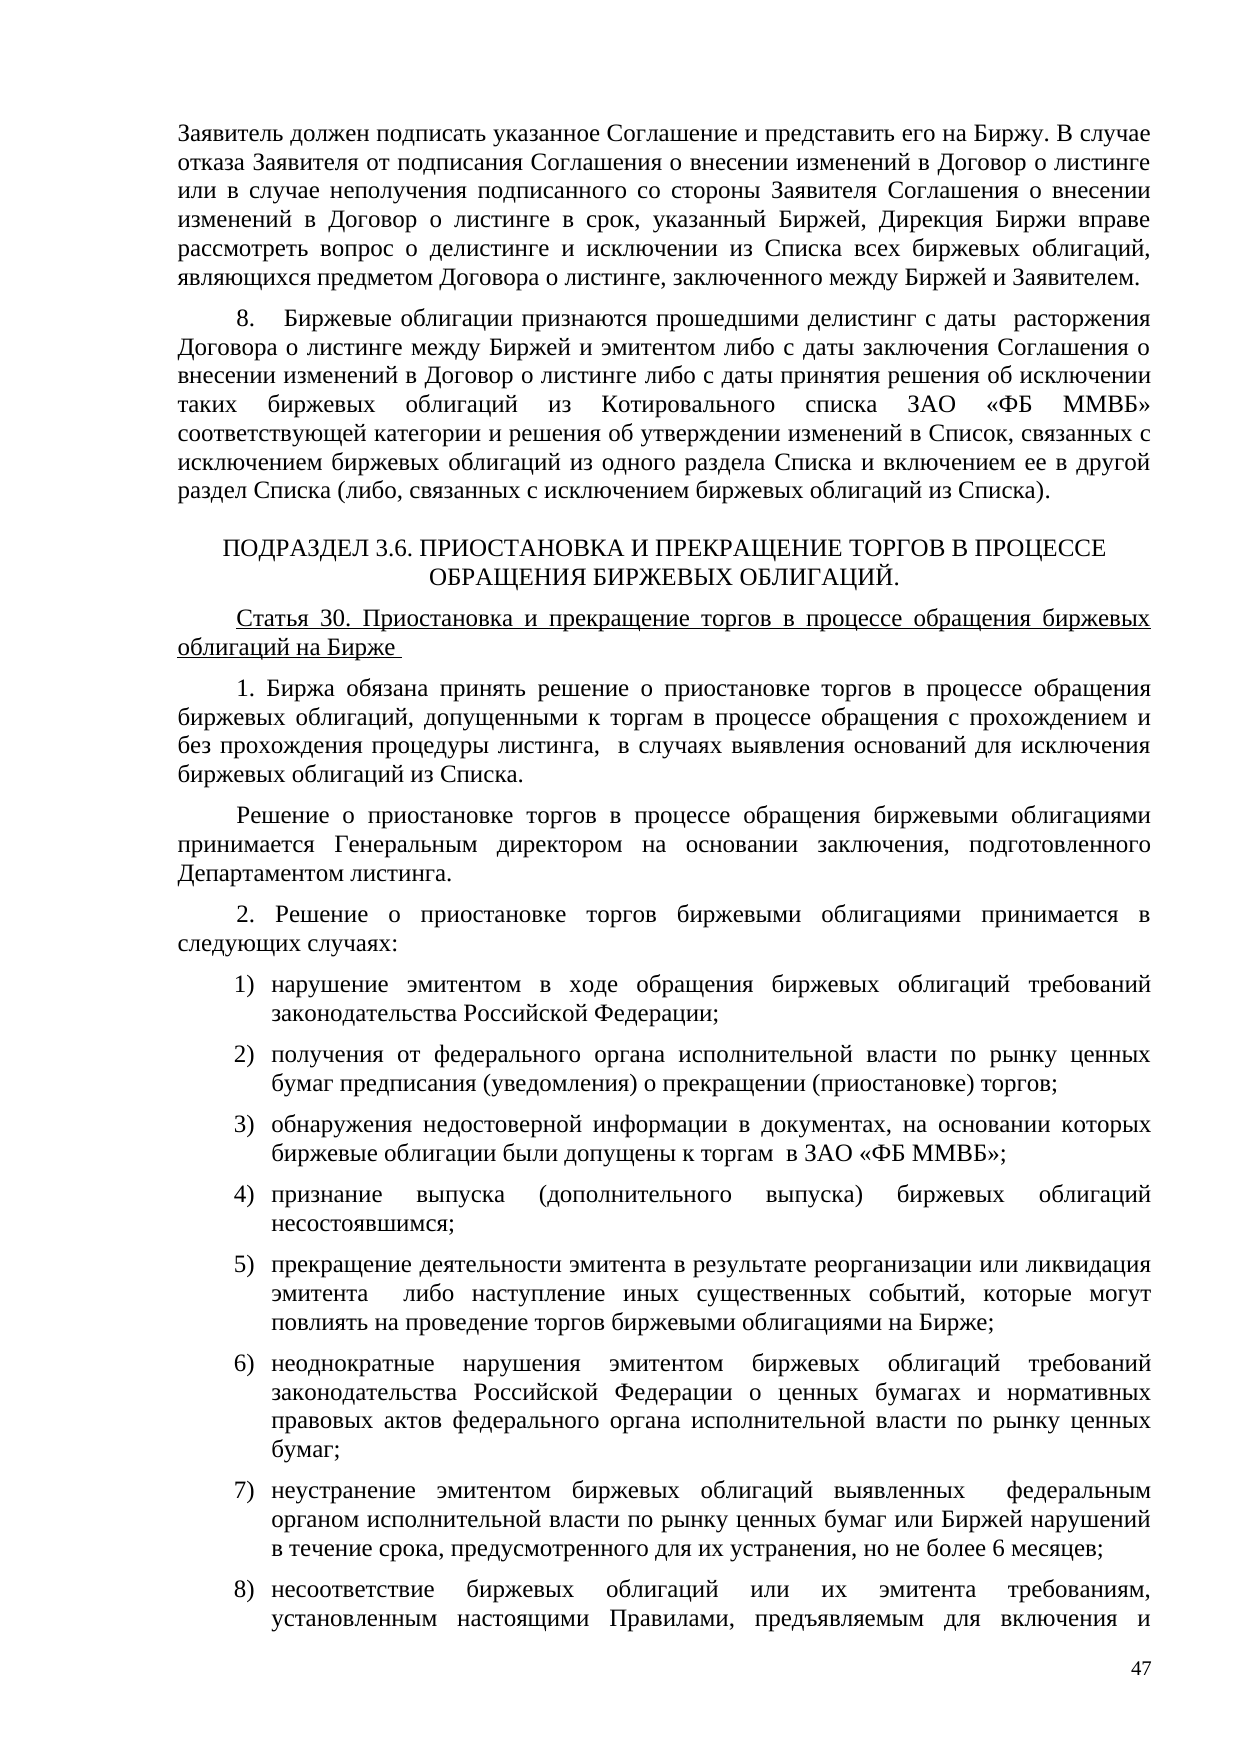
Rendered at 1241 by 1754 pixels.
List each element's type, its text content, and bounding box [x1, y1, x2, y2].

list прекращение деятельности эмитента в результате реорганизации или ликвидация эмитента либо наступление иных существенных событий, которые могут повлиять на проведение торгов биржевыми облигациями на Бирже; [233, 1249, 1152, 1336]
text 2. Решение о приостановке торгов биржевыми облигациями принимается в следующих случаях: [177, 899, 1152, 957]
text 1. Биржа обязана принять решение о приостановке торгов в процессе обращения биржевых облигаций, допущенными к торгам в процессе обращения с прохождением и без прохождения процедуры листинга, в случаях выявления оснований для исключения биржевых облигаций из Списка. [177, 673, 1152, 788]
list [233, 1574, 1152, 1632]
subtitle ПОДРАЗДЕЛ 3.6. ПРИОСТАНОВКА И ПРЕКРАЩЕНИЕ ТОРГОВ В ПРОЦЕССЕ ОБРАЩЕНИЯ БИРЖЕВЫХ ОБЛИГАЦИЙ. [177, 533, 1152, 591]
text 8. Биржевые облигации признаются прошедшими делистинг с даты расторжения Договора о листинге между Биржей и эмитентом либо с даты заключения Соглашения о внесении изменений в Договор о листинге либо с даты принятия решения об исключении таких биржевых облигаций из Котировального списка ЗАО «ФБ ММВБ» соответствующей категории и решения об утверждении изменений в Список, связанных с исключением биржевых облигаций из одного раздела Списка и включением ее в другой раздел Списка (либо, связанных с исключением биржевых облигаций из Списка). [177, 303, 1152, 504]
list неустранение эмитентом биржевых облигаций выявленных федеральным органом исполнительной власти по рынку ценных бумаг или Биржей нарушений в течение срока, предусмотренного для их устранения, но не более 6 месяцев; [233, 1476, 1152, 1562]
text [177, 118, 1152, 291]
list получения от федерального органа исполнительной власти по рынку ценных бумаг предписания (уведомления) о прекращении (приостановке) торгов; [233, 1039, 1152, 1097]
subtitle Статья 30. Приостановка и прекращение торгов в процессе обращения биржевых облигаций на Бирже [177, 603, 1152, 661]
text Решение о приостановке торгов в процессе обращения биржевыми облигациями принимается Генеральным директором на основании заключения, подготовленного Департаментом листинга. [177, 801, 1152, 887]
list нарушение эмитентом в ходе обращения биржевых облигаций требований законодательства Российской Федерации; [233, 969, 1152, 1027]
list признание выпуска (дополнительного выпуска) биржевых облигаций несостоявшимся; [233, 1179, 1152, 1237]
list неоднократные нарушения эмитентом биржевых облигаций требований законодательства Российской Федерации о ценных бумагах и нормативных правовых актов федерального органа исполнительной власти по рынку ценных бумаг; [233, 1348, 1152, 1463]
list обнаружения недостоверной информации в документах, на основании которых биржевые облигации были допущены к торгам в ЗАО «ФБ ММВБ»; [233, 1109, 1152, 1167]
